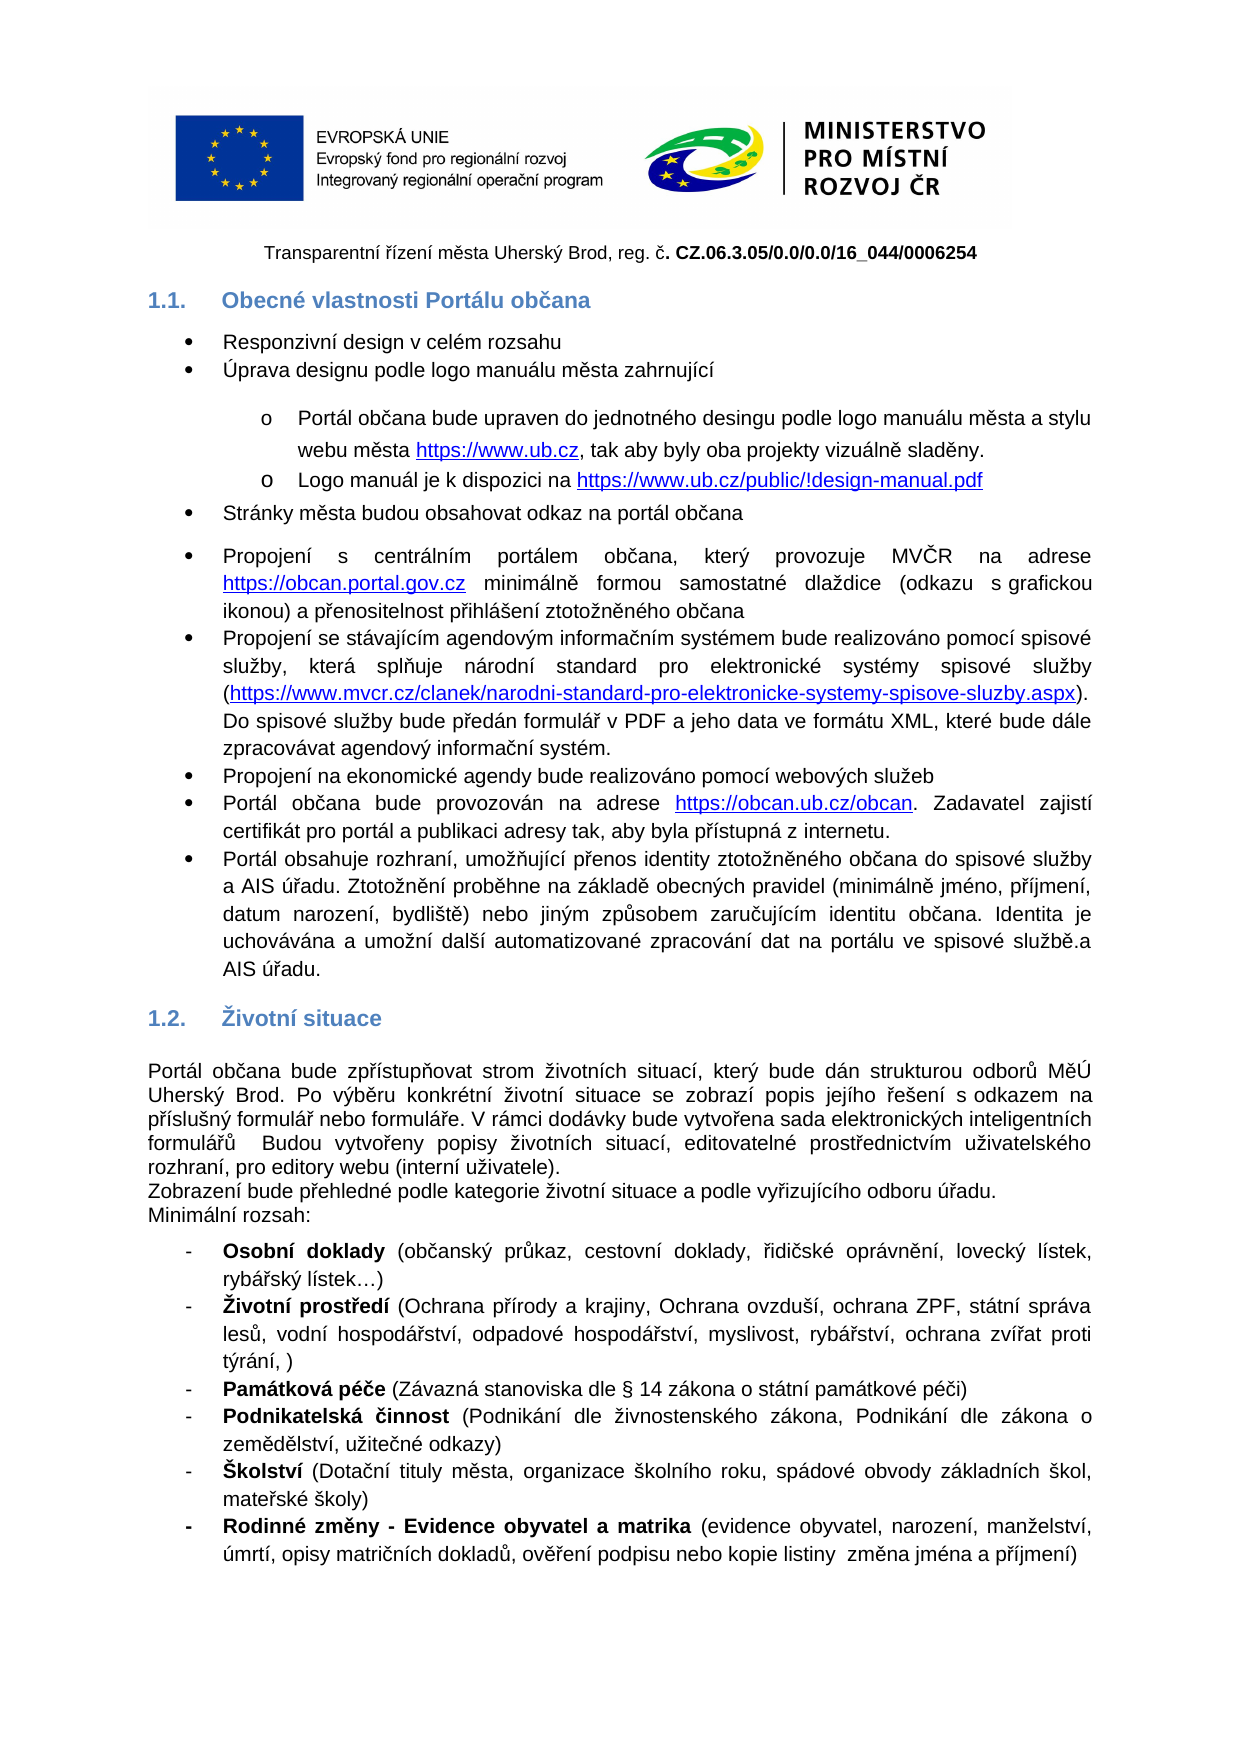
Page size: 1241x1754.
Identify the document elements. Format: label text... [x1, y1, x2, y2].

list Rodinné změny - Evidence obyvatel a matrika (evidence obyvatel, narození, manželství, úmrtí, opisy matričních dokladů, ověření podpisu nebo kopie listiny změna jména a příjmení) [185, 1514, 1093, 1566]
list Responzivní design v celém rozsahu [185, 330, 1093, 354]
list Památková péče (Závazná stanoviska dle § 14 zákona o státní památkové péči) [185, 1377, 1093, 1401]
text Minimální rozsah: [148, 1203, 1093, 1227]
subtitle Obecné vlastnosti Portálu občana [148, 287, 1093, 314]
picture [147, 86, 1013, 229]
list Portál obsahuje rozhraní, umožňující přenos identity ztotožněného občana do spisové služby a AIS úřadu. Ztotožnění proběhne na základě obecných pravidel (minimálně jméno, příjmení, datum narození, bydliště) nebo jiným způsobem zaručujícím identitu občana. Identita je uchovávána a umožní další automatizované zpracování dat na portálu ve spisové službě.a AIS úřadu. [185, 846, 1093, 980]
list Portál občana bude provozován na adrese https://obcan.ub.cz/obcan. Zadavatel zajistí certifikát pro portál a publikaci adresy tak, aby byla přístupná z internetu. [185, 791, 1093, 843]
list Propojení s centrálním portálem občana, který provozuje MVČR na adrese https://obcan.portal.gov.cz minimálně formou samostatné dlaždice (odkazu s grafickou ikonou) a přenositelnost přihlášení ztotožněného občana [185, 543, 1093, 622]
list Portál občana bude upraven do jednotného desingu podle logo manuálu města a stylu webu města https://www.ub.cz, tak aby byly oba projekty vizuálně sladěny. [260, 406, 1093, 462]
list Stránky města budou obsahovat odkaz na portál občana [185, 501, 1093, 525]
list Úprava designu podle logo manuálu města zahrnující [185, 358, 1093, 382]
list Propojení na ekonomické agendy bude realizováno pomocí webových služeb [185, 764, 1093, 788]
subtitle Životní situace [148, 1005, 1093, 1031]
list Životní prostředí (Ochrana přírody a krajiny, Ochrana ovzduší, ochrana ZPF, státní správa lesů, vodní hospodářství, odpadové hospodářství, myslivost, rybářství, ochrana zvířat proti týrání, ) [185, 1294, 1093, 1373]
list Logo manuál je k dispozici na https://www.ub.cz/public/!design-manual.pdf [260, 468, 1093, 494]
list Podnikatelská činnost (Podnikání dle živnostenského zákona, Podnikání dle zákona o zemědělství, užitečné odkazy) [185, 1404, 1093, 1456]
text Zobrazení bude přehledné podle kategorie životní situace a podle vyřizujícího odboru úřadu. [148, 1179, 1093, 1203]
list Osobní doklady (občanský průkaz, cestovní doklady, řidičské oprávnění, lovecký lístek, rybářský lístek…) [185, 1239, 1093, 1291]
list Školství (Dotační tituly města, organizace školního roku, spádové obvody základních škol, mateřské školy) [185, 1459, 1093, 1511]
list Propojení se stávajícím agendovým informačním systémem bude realizováno pomocí spisové služby, která splňuje národní standard pro elektronické systémy spisové služby (https://www.mvcr.cz/clanek/narodni-standard-pro-elektronicke-systemy-spisove-sluzby.aspx). Do spisové služby bude předán formulář v PDF a jeho data ve formátu XML, které bude dále zpracovávat agendový informační systém. [185, 626, 1093, 760]
text Portál občana bude zpřístupňovat strom životních situací, který bude dán strukturou odborů MěÚ Uherský Brod. Po výběru konkrétní životní situace se zobrazí popis jejího řešení s odkazem na příslušný formulář nebo formuláře. V rámci dodávky bude vytvořena sada elektronických inteligentních formulářů Budou vytvořeny popisy životních situací, editovatelné prostřednictvím uživatelského rozhraní, pro editory webu (interní uživatele). [148, 1059, 1093, 1179]
